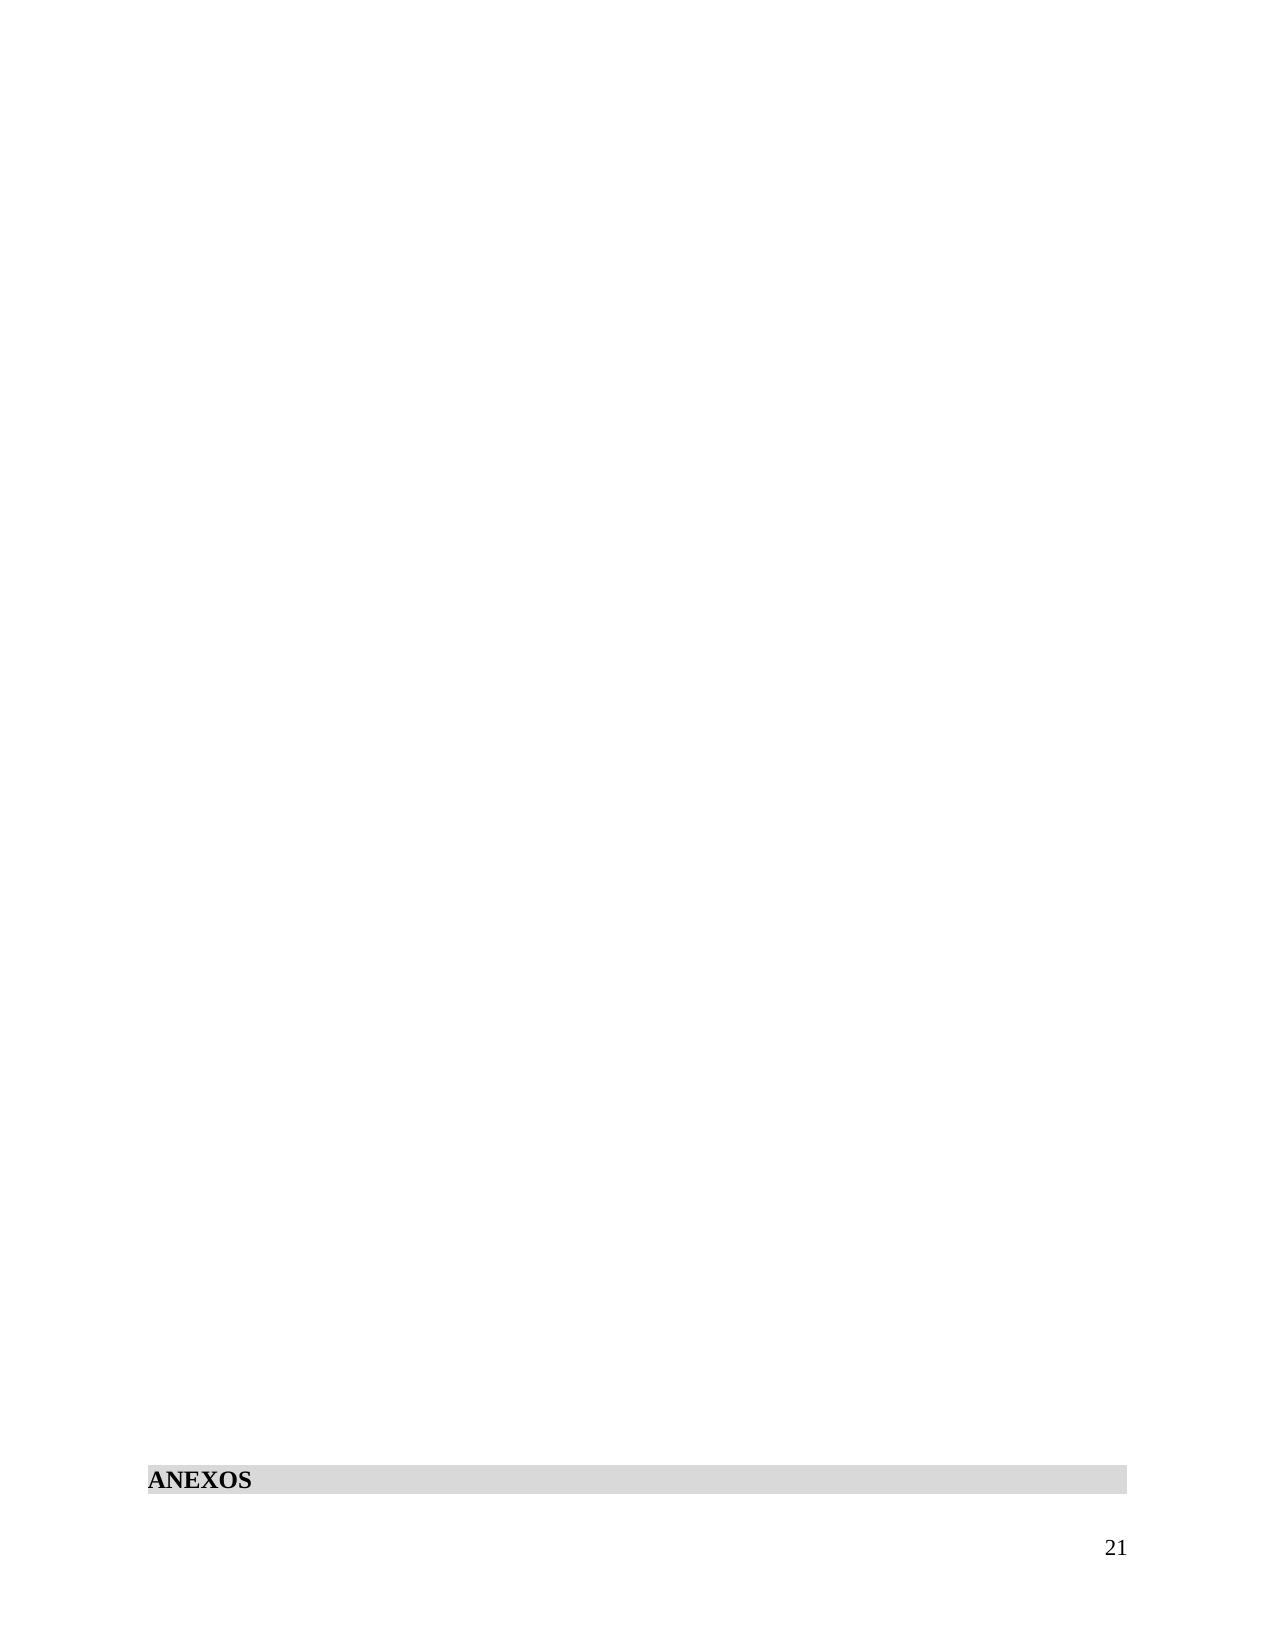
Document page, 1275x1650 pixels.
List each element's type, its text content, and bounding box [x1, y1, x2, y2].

list ANEXOS [148, 1465, 1127, 1494]
